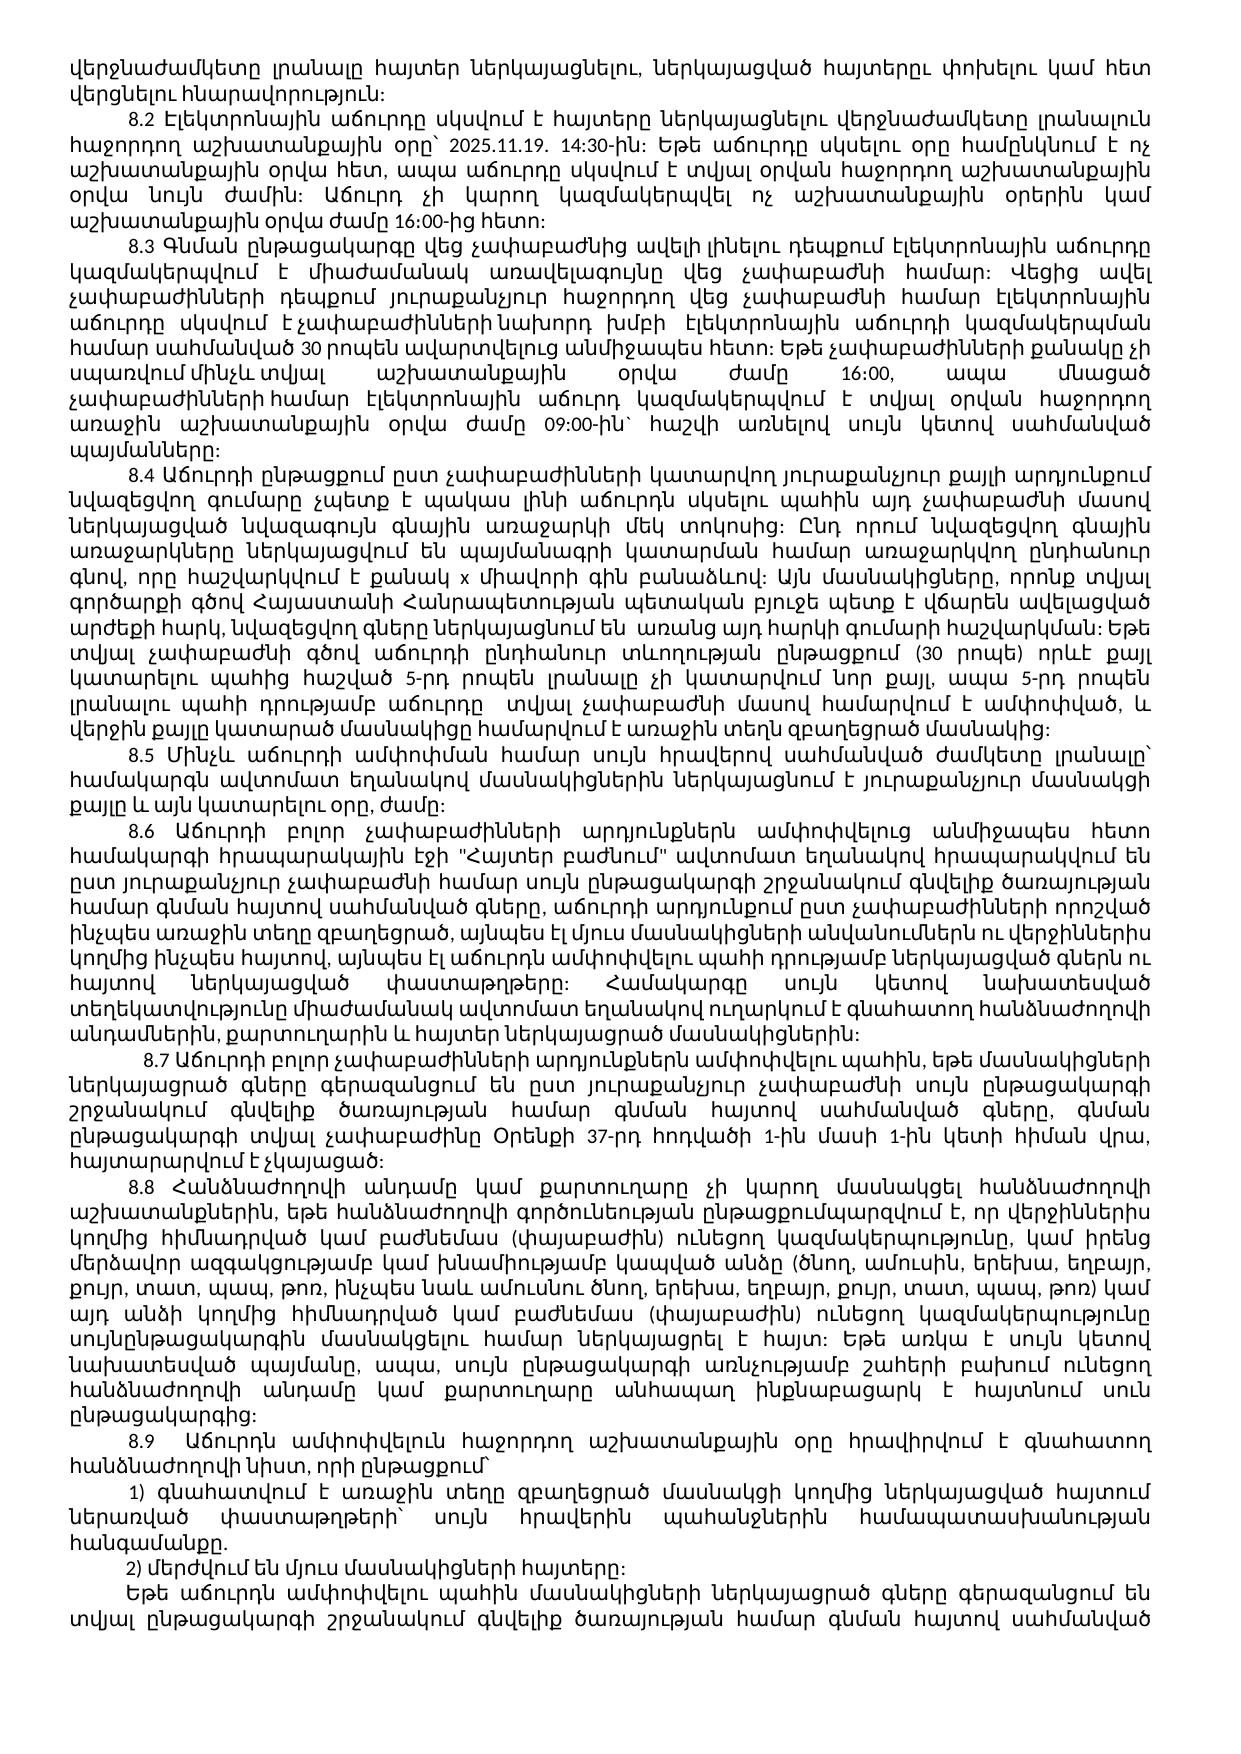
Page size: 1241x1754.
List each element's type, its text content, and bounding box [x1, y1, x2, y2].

text 2) մերժվում են մյուս մասնակիցների հայտերը: [69, 1555, 1152, 1581]
text 8.8 Հանձնաժողովի անդամը կամ քարտուղարը չի կարող մասնակցել հանձնաժողովի աշխատանքներին, եթե հանձնաժողովի գործունեության ընթացքումպարզվում է, որ վերջիններիս կողմից հիմնադրված կամ բաժնեմաս (փայաբաժին) ունեցող կազմակերպությունը, կամ իրենց մերձավոր ազգակցությամբ կամ խնամիությամբ կապված անձը (ծնող, ամուսին, երեխա, եղբայր, քույր, տատ, պապ, թոռ, ինչպես նաև ամուսնու ծնող, երեխա, եղբայր, քույր, տատ, պապ, թոռ) կամ այդ անձի կողմից հիմնադրված կամ բաժնեմաս (փայաբաժին) ունեցող կազմակերպությունը սույնընթացակարգին մասնակցելու համար ներկայացրել է հայտ: Եթե առկա է սույն կետով նախատեսված պայմանը, ապա, սույն ընթացակարգի առնչությամբ շահերի բախում ունեցող հանձնաժողովի անդամը կամ քարտուղարը անհապաղ ինքնաբացարկ է հայտնում սուն ընթացակարգից: [69, 1174, 1152, 1428]
text 8.6 Աճուրդի բոլոր չափաբաժինների արդյունքներն ամփոփվելուց անմիջապես հետո համակարգի հրապարակային էջի "Հայտեր բաժնում" ավտոմատ եղանակով հրապարակվում են ըստ յուրաքանչյուր չափաբաժնի համար սույն ընթացակարգի շրջանակում գնվելիք ծառայության համար գնման հայտով սահմանված գները, աճուրդի արդյունքում ըստ չափաբաժինների որոշված ինչպես առաջին տեղը զբաղեցրած, այնպես էլ մյուս մասնակիցների անվանումներն ու վերջիններիս կողմից ինչպես հայտով, այնպես էլ աճուրդն ամփոփվելու պահի դրությամբ ներկայացված գներն ու հայտով ներկայացված փաստաթղթերը: Համակարգը սույն կետով նախատեսված տեղեկատվությունը միաժամանակ ավտոմատ եղանակով ուղարկում է գնահատող հանձնաժողովի անդամներին, քարտուղարին և հայտեր ներկայացրած մասնակիցներին: [69, 818, 1152, 1047]
text 8.2 Էլեկտրոնային աճուրդը սկսվում է հայտերը ներկայացնելու վերջնաժամկետը լրանալուն հաջորդող աշխատանքային օրը՝ 2025.11.19. 14:30 -ին: Եթե աճուրդը սկսելու օրը համընկնում է ոչ աշխատանքային օրվա հետ, ապա աճուրդը սկսվում է տվյալ օրվան հաջորդող աշխատանքային օրվա նույն ժամին: Աճուրդ չի կարող կազմակերպվել ոչ աշխատանքային օրերին կամ աշխատանքային օրվա ժամը 16։00-ից հետո: [69, 106, 1152, 233]
text 8.4 Աճուրդի ընթացքում ըստ չափաբաժինների կատարվող յուրաքանչյուր քայլի արդյունքում նվազեցվող գումարը չպետք է պակաս լինի աճուրդն սկսելու պահին այդ չափաբաժնի մասով ներկայացված նվազագույն գնային առաջարկի մեկ տոկոսից: Ընդ որում նվազեցվող գնային առաջարկները ներկայացվում են պայմանագրի կատարման համար առաջարկվող ընդհանուր գնով, որը հաշվարկվում է քանակ x միավորի գին բանաձևով: Այն մասնակիցները, որոնք տվյալ գործարքի գծով Հայաստանի Հանրապետության պետական բյուջե պետք է վճարեն ավելացված արժեքի հարկ, նվազեցվող գները ներկայացնում են առանց այդ հարկի գումարի հաշվարկման: Եթե տվյալ չափաբաժնի գծով աճուրդի ընդհանուր տևողության ընթացքում (30 րոպե) որևէ քայլ կատարելու պահից հաշված 5-րդ րոպեն լրանալը չի կատարվում նոր քայլ, ապա 5-րդ րոպեն լրանալու պահի դրությամբ աճուրդը տվյալ չափաբաժնի մասով համարվում է ամփոփված, և վերջին քայլը կատարած մասնակիցը համարվում է առաջին տեղն զբաղեցրած մասնակից: [69, 462, 1152, 742]
text 1) գնահատվում է առաջին տեղը զբաղեցրած մասնակցի կողմից ներկայացված հայտում ներառված փաստաթղթերի՝ սույն հրավերին պահանջներին համապատասխանության հանգամանքը. [69, 1479, 1152, 1555]
text 8.5 Մինչև աճուրդի ամփոփման համար սույն հրավերով սահմանված ժամկետը լրանալը՝ համակարգն ավտոմատ եղանակով մասնակիցներին ներկայացնում է յուրաքանչյուր մասնակցի քայլը և այն կատարելու օրը, ժամը: [69, 742, 1152, 818]
text 8.7 Աճուրդի բոլոր չափաբաժինների արդյունքներն ամփոփվելու պահին, եթե մասնակիցների ներկայացրած գները գերազանցում են ըստ յուրաքանչյուր չափաբաժնի սույն ընթացակարգի շրջանակում գնվելիք ծառայության համար գնման հայտով սահմանված գները, գնման ընթացակարգի տվյալ չափաբաժինը Օրենքի 37-րդ հոդվածի 1-ին մասի 1-ին կետի հիման վրա, հայտարարվում է չկայացած: [69, 1047, 1152, 1174]
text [69, 56, 1152, 106]
text 8.3 Գնման ընթացակարգը վեց չափաբաժնից ավելի լինելու դեպքում էլեկտրոնային աճուրդը կազմակերպվում է միաժամանակ առավելագույնը վեց չափաբաժնի համար: Վեցից ավել չափաբաժինների դեպքում յուրաքանչյուր հաջորդող վեց չափաբաժնի համար էլեկտրոնային աճուրդը սկսվում է չափաբաժինների նախորդ խմբի էլեկտրոնային աճուրդի կազմակերպման համար սահմանված 30 րոպեն ավարտվելուց անմիջապես հետո: Եթե չափաբաժինների քանակը չի սպառվում մինչև տվյալ աշխատանքային օրվա ժամը 16։00, ապա մնացած չափաբաժինների համար էլեկտրոնային աճուրդ կազմակերպվում է տվյալ օրվան հաջորդող առաջին աշխատանքային օրվա ժամը 09:00-ին` հաշվի առնելով սույն կետով սահմանված պայմանները: [69, 233, 1152, 462]
text 8.9 Աճուրդն ամփոփվելուն հաջորդող աշխատանքային օրը հրավիրվում է գնահատող հանձնաժողովի նիստ, որի ընթացքում՝ [69, 1428, 1152, 1479]
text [69, 1581, 1152, 1631]
